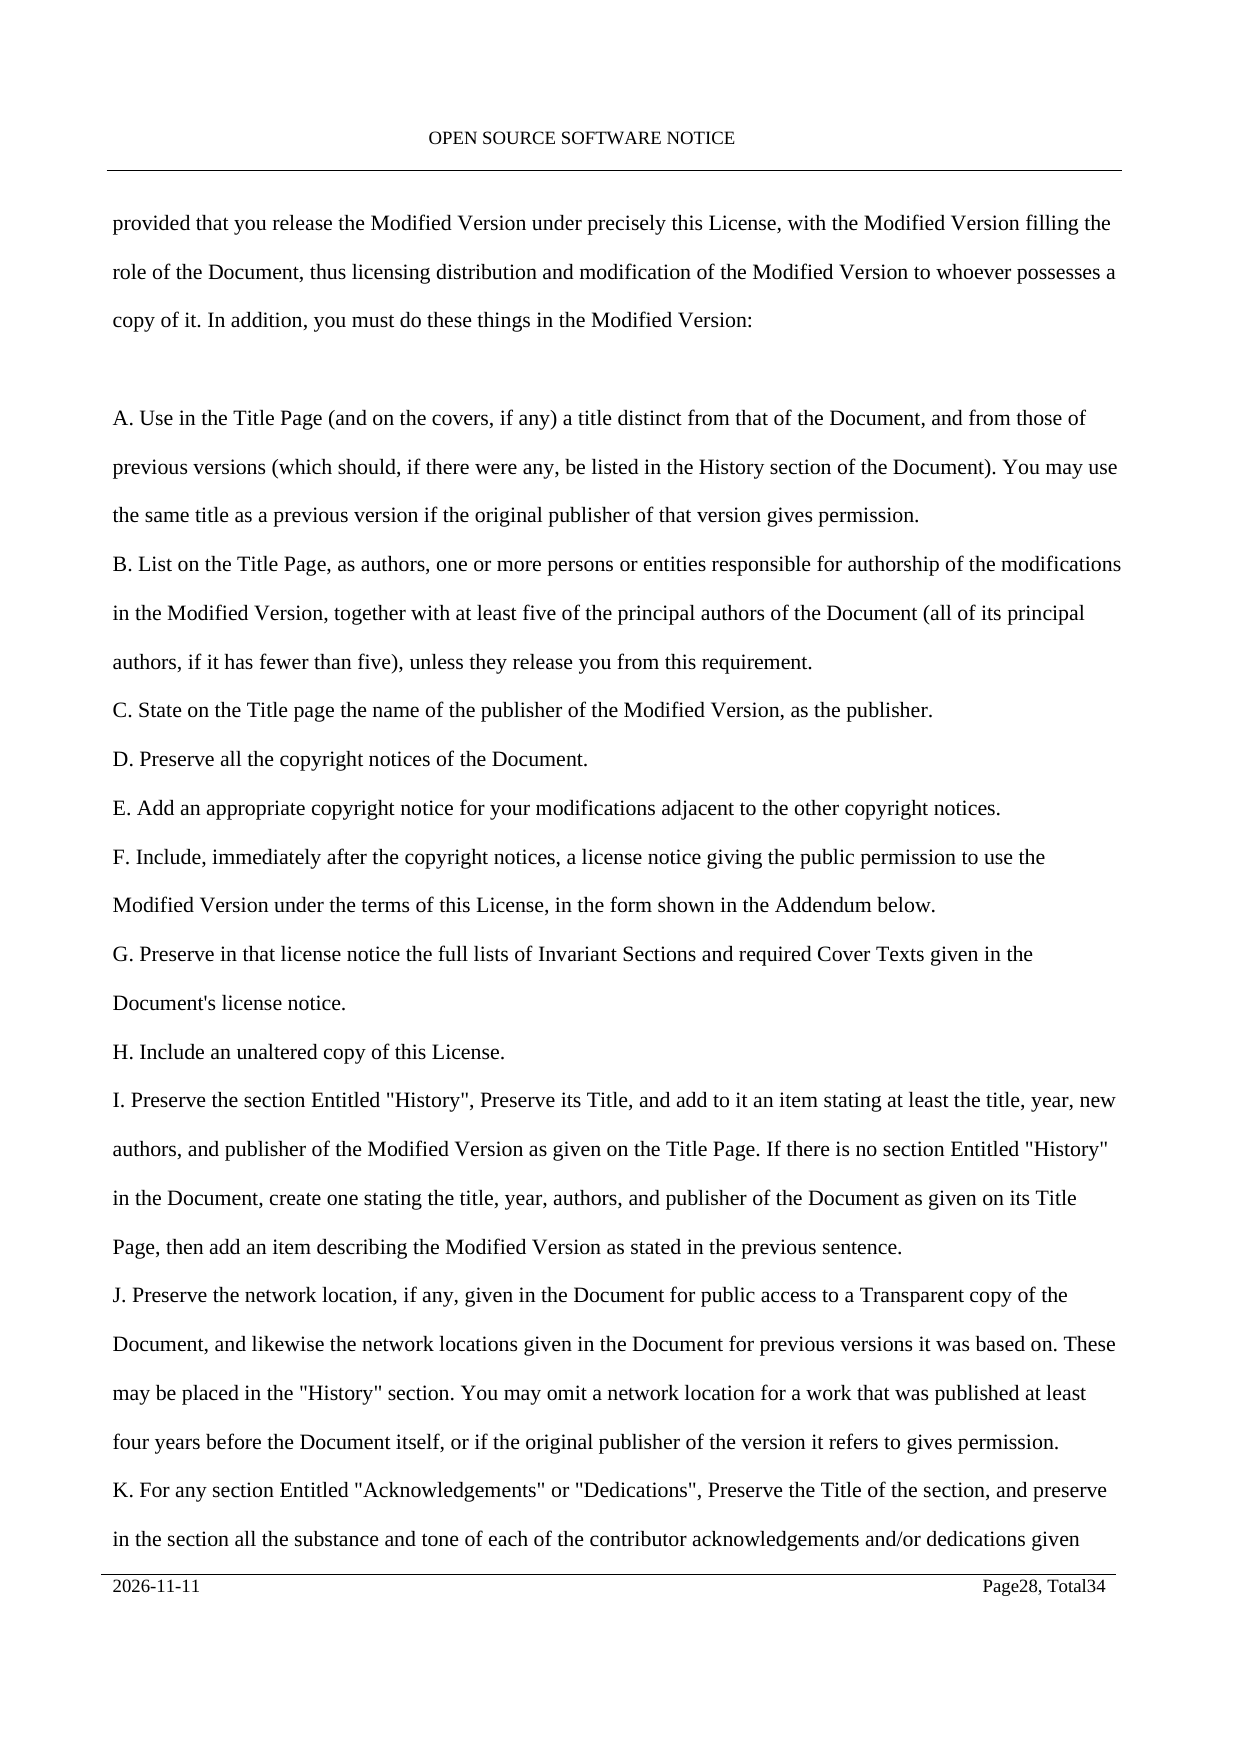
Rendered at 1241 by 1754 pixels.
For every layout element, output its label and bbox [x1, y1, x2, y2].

text [112, 206, 1128, 1555]
